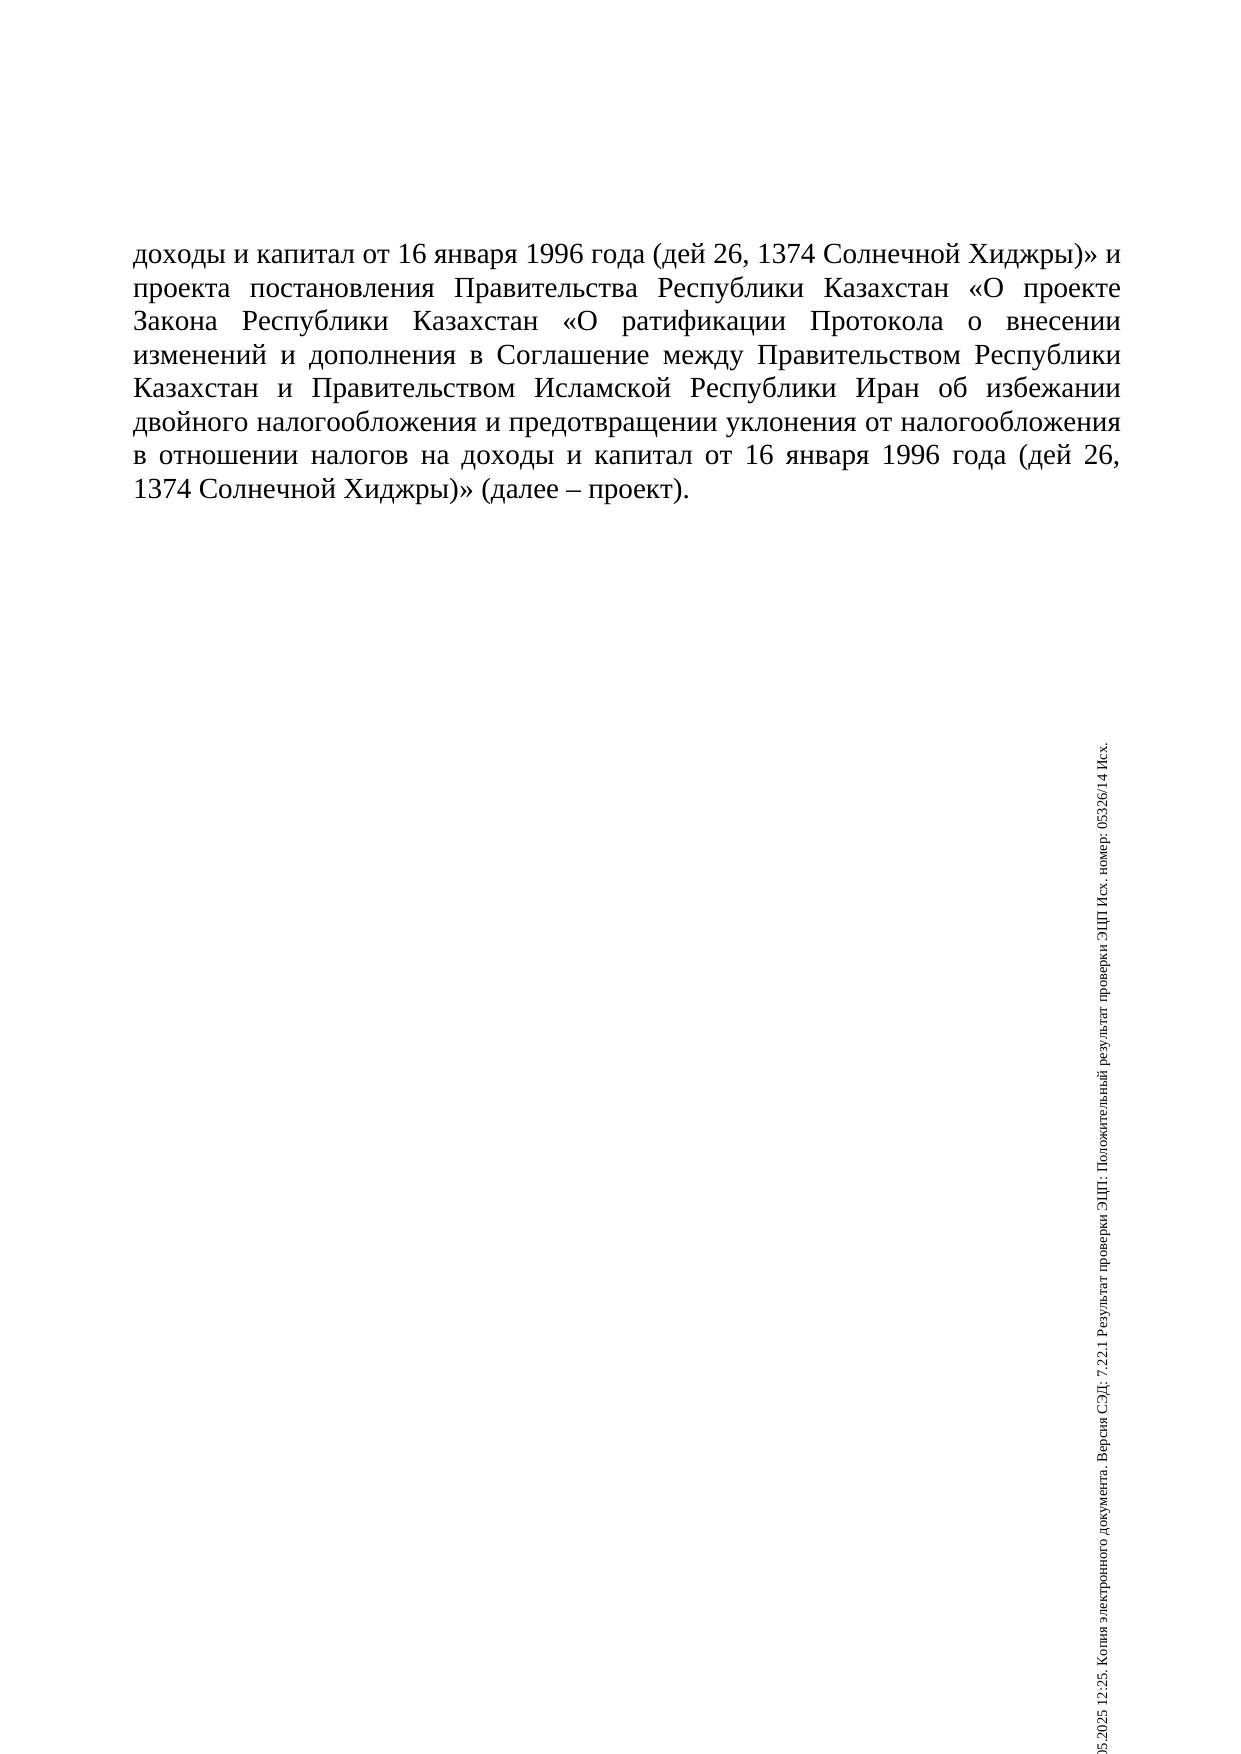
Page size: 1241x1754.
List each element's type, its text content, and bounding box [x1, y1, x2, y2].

text Национальная палата предпринимателей Республики Казахстан «Атамекен», направляет для рассмотрения проект Закона Республики Казахстан «О ратификации Протокола о внесении изменений и дополнения в Соглашение между Правительством Республики Казахстан и Правительством Исламской Республики Иран об избежании двойного налогообложения и предотвращении уклонения от налогообложения в отношении налогов на доходы и капитал от 16 января 1996 года (дей 26, 1374 Солнечной Хиджры)» и проекта постановления Правительства Республики Казахстан «О проекте Закона Республики Казахстан «О ратификации Протокола о внесении изменений и дополнения в Соглашение между Правительством Республики Казахстан и Правительством Исламской Республики Иран об избежании двойного налогообложения и предотвращении уклонения от налогообложения в отношении налогов на доходы и капитал от 16 января 1996 года (дей 26, 1374 Солнечной Хиджры)» (далее – проект). [133, 236, 1122, 504]
